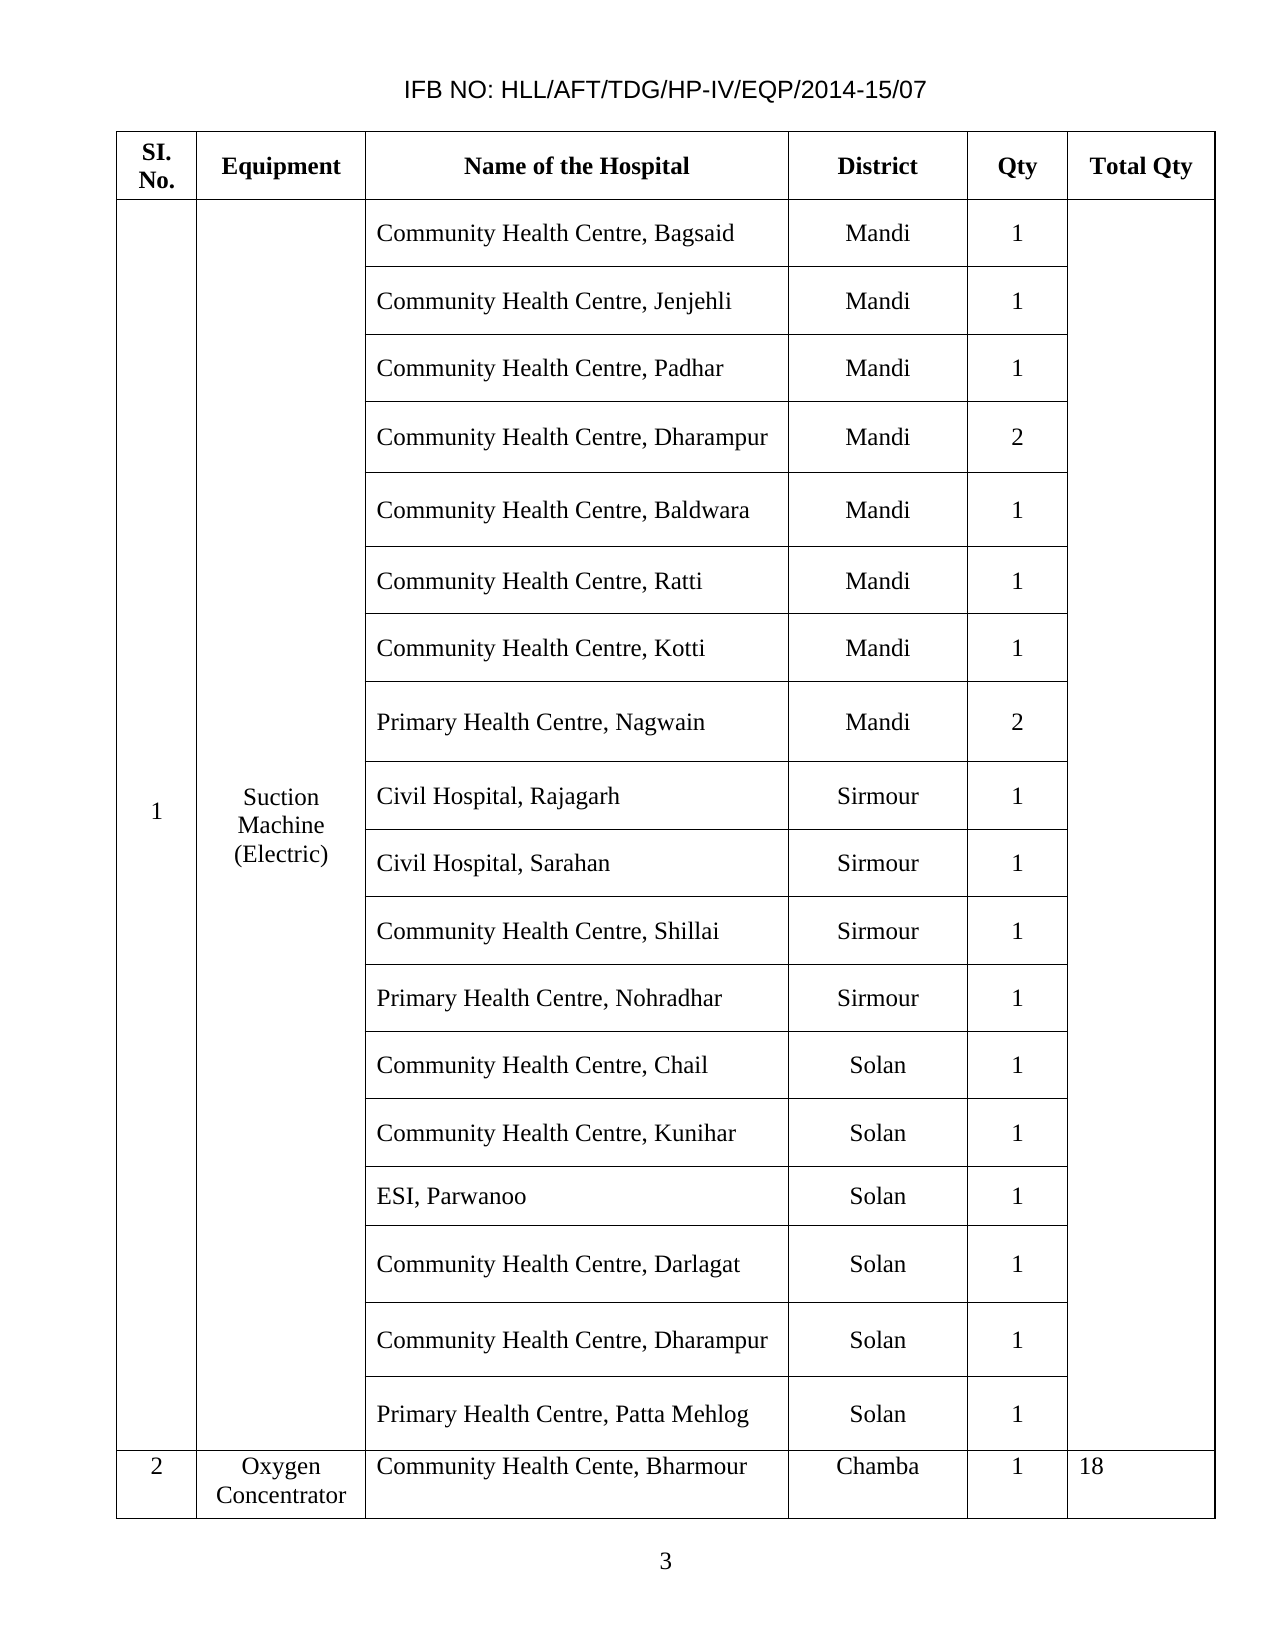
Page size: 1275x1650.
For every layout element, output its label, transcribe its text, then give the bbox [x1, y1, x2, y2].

table_cell 1 [968, 965, 1067, 1031]
table_cell Community Health Centre, Jenjehli [366, 267, 788, 333]
table_cell 1 [968, 830, 1067, 896]
table_cell 1 [968, 897, 1067, 963]
table_cell Community Health Centre, Chail [366, 1032, 788, 1098]
table_header Qty [968, 132, 1067, 199]
table_cell Community Health Centre, Kotti [366, 614, 788, 681]
table_cell Sirmour [789, 897, 967, 963]
table_cell Community Health Centre, Bagsaid [366, 200, 788, 266]
table_cell [1068, 200, 1214, 1450]
table_cell Suction Machine (Electric) [197, 200, 365, 1450]
table_cell Solan [789, 1032, 967, 1098]
table_cell 1 [968, 1032, 1067, 1098]
table_cell Community Health Cente, Bharmour [366, 1451, 788, 1518]
table_cell Community Health Centre, Dharampur [366, 402, 788, 472]
table_cell Community Health Centre, Kunihar [366, 1099, 788, 1166]
table_cell 1 [968, 1451, 1067, 1518]
table_cell Oxygen Concentrator [197, 1451, 365, 1518]
table_cell 1 [968, 1167, 1067, 1224]
table_cell Mandi [789, 547, 967, 613]
table_cell Solan [789, 1303, 967, 1376]
table_cell Community Health Centre, Dharampur [366, 1303, 788, 1376]
table_cell Sirmour [789, 965, 967, 1031]
table_cell 18 [1068, 1451, 1214, 1518]
table_cell 1 [968, 267, 1067, 333]
table_cell Community Health Centre, Darlagat [366, 1226, 788, 1302]
table_cell 1 [968, 473, 1067, 546]
table_cell Chamba [789, 1451, 967, 1518]
table_cell 1 [117, 200, 196, 1450]
table_cell Solan [789, 1377, 967, 1450]
table_cell Community Health Centre, Ratti [366, 547, 788, 613]
table_cell Primary Health Centre, Patta Mehlog [366, 1377, 788, 1450]
table_header Total Qty [1068, 132, 1214, 199]
table_cell 2 [968, 682, 1067, 761]
table_cell 1 [968, 1303, 1067, 1376]
table_cell Solan [789, 1167, 967, 1224]
table_cell Mandi [789, 402, 967, 472]
table_header Equipment [197, 132, 365, 199]
table_cell ESI, Parwanoo [366, 1167, 788, 1224]
table_cell Solan [789, 1099, 967, 1166]
table_cell 1 [968, 1099, 1067, 1166]
table_cell Sirmour [789, 762, 967, 829]
table_cell Mandi [789, 473, 967, 546]
table_cell 1 [968, 335, 1067, 401]
table_cell Civil Hospital, Rajagarh [366, 762, 788, 829]
table_cell Mandi [789, 682, 967, 761]
table_cell 1 [968, 762, 1067, 829]
table_cell Community Health Centre, Shillai [366, 897, 788, 963]
table_cell 1 [968, 547, 1067, 613]
table_cell Mandi [789, 335, 967, 401]
table_header SI. No. [117, 132, 196, 199]
table_cell Community Health Centre, Padhar [366, 335, 788, 401]
table_cell Solan [789, 1226, 967, 1302]
table_cell 2 [968, 402, 1067, 472]
table_cell Community Health Centre, Baldwara [366, 473, 788, 546]
table_cell Mandi [789, 200, 967, 266]
table_cell Civil Hospital, Sarahan [366, 830, 788, 896]
table_cell 1 [968, 1377, 1067, 1450]
table_cell Primary Health Centre, Nohradhar [366, 965, 788, 1031]
table_cell 2 [117, 1451, 196, 1518]
table_cell Sirmour [789, 830, 967, 896]
table_header District [789, 132, 967, 199]
table_cell 1 [968, 1226, 1067, 1302]
table_cell Primary Health Centre, Nagwain [366, 682, 788, 761]
table_cell 1 [968, 200, 1067, 266]
table_cell Mandi [789, 267, 967, 333]
table_cell Mandi [789, 614, 967, 681]
table_header Name of the Hospital [366, 132, 788, 199]
table_cell 1 [968, 614, 1067, 681]
